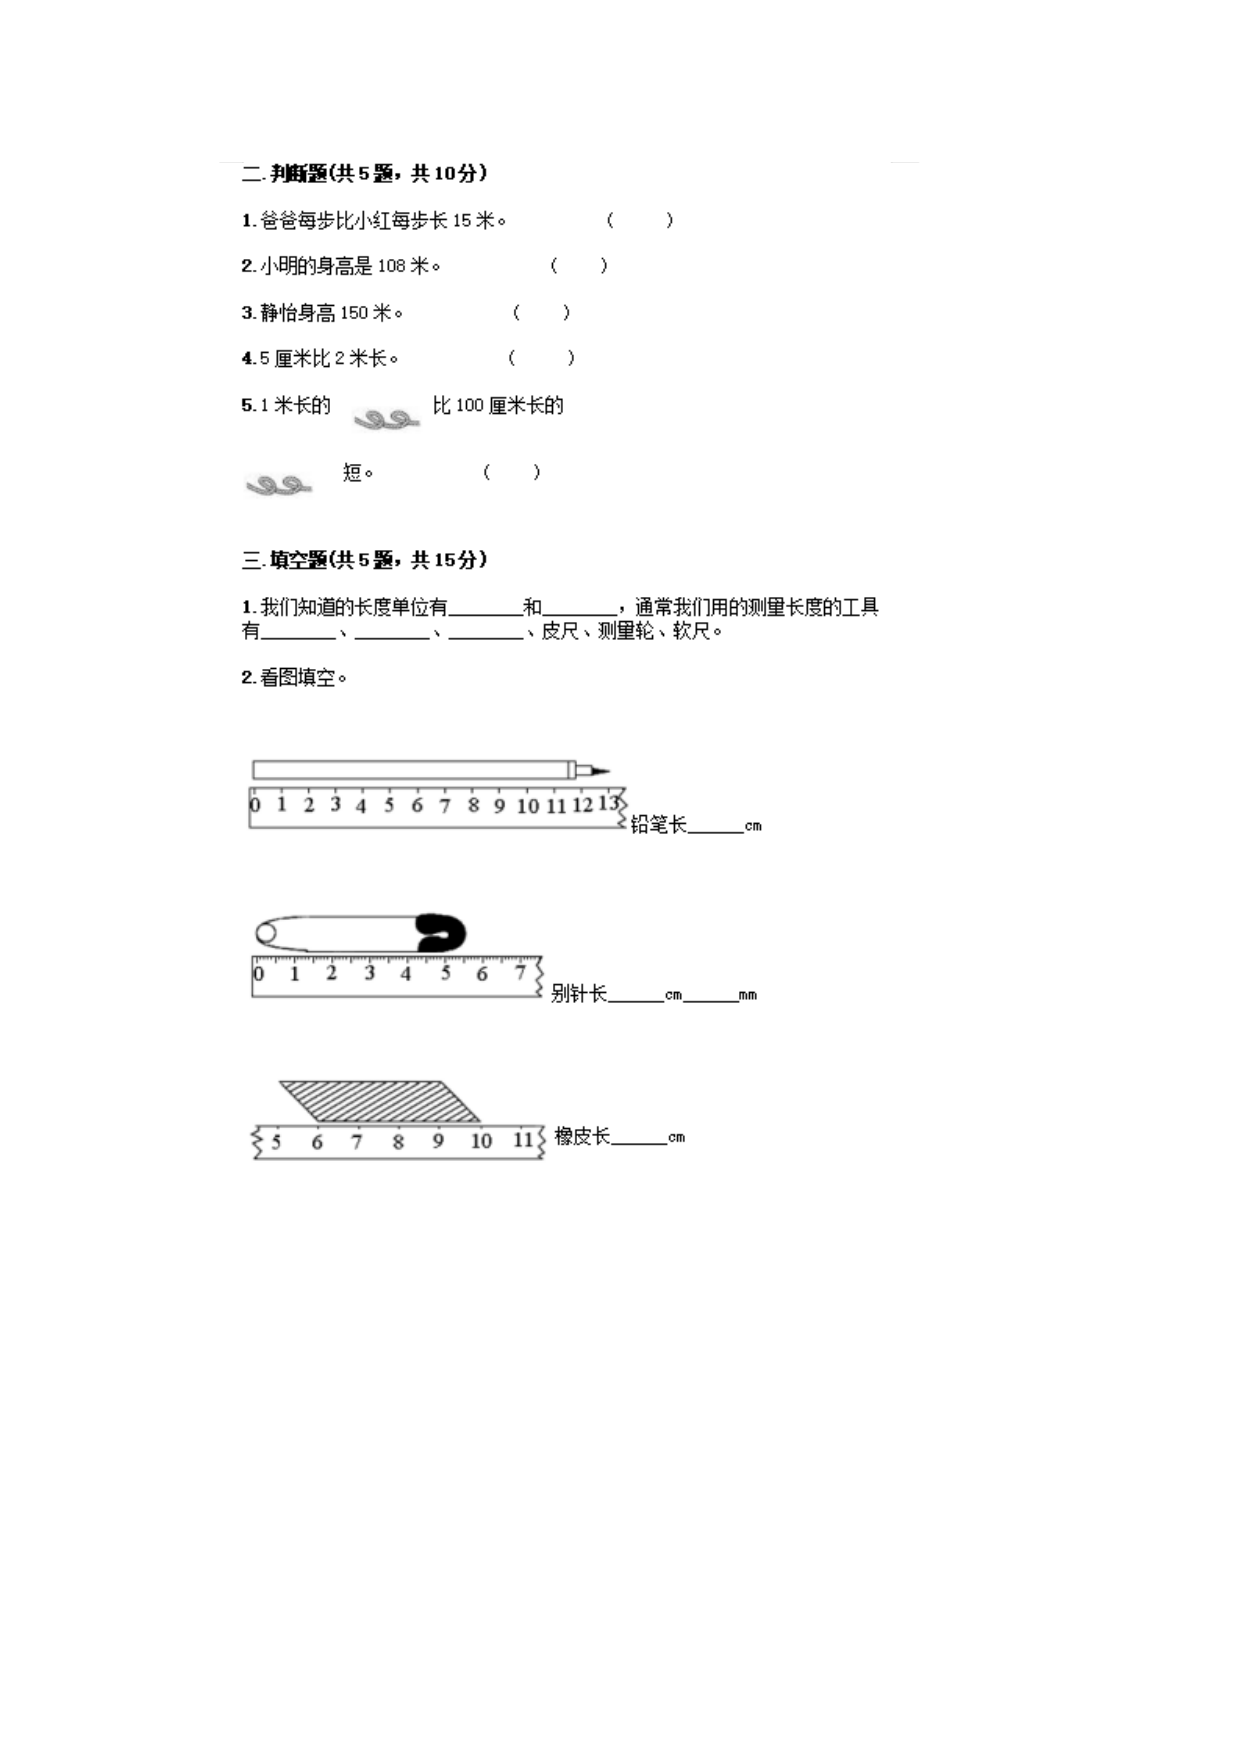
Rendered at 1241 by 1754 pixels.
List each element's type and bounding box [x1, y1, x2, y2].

picture [219, 162, 1021, 1211]
